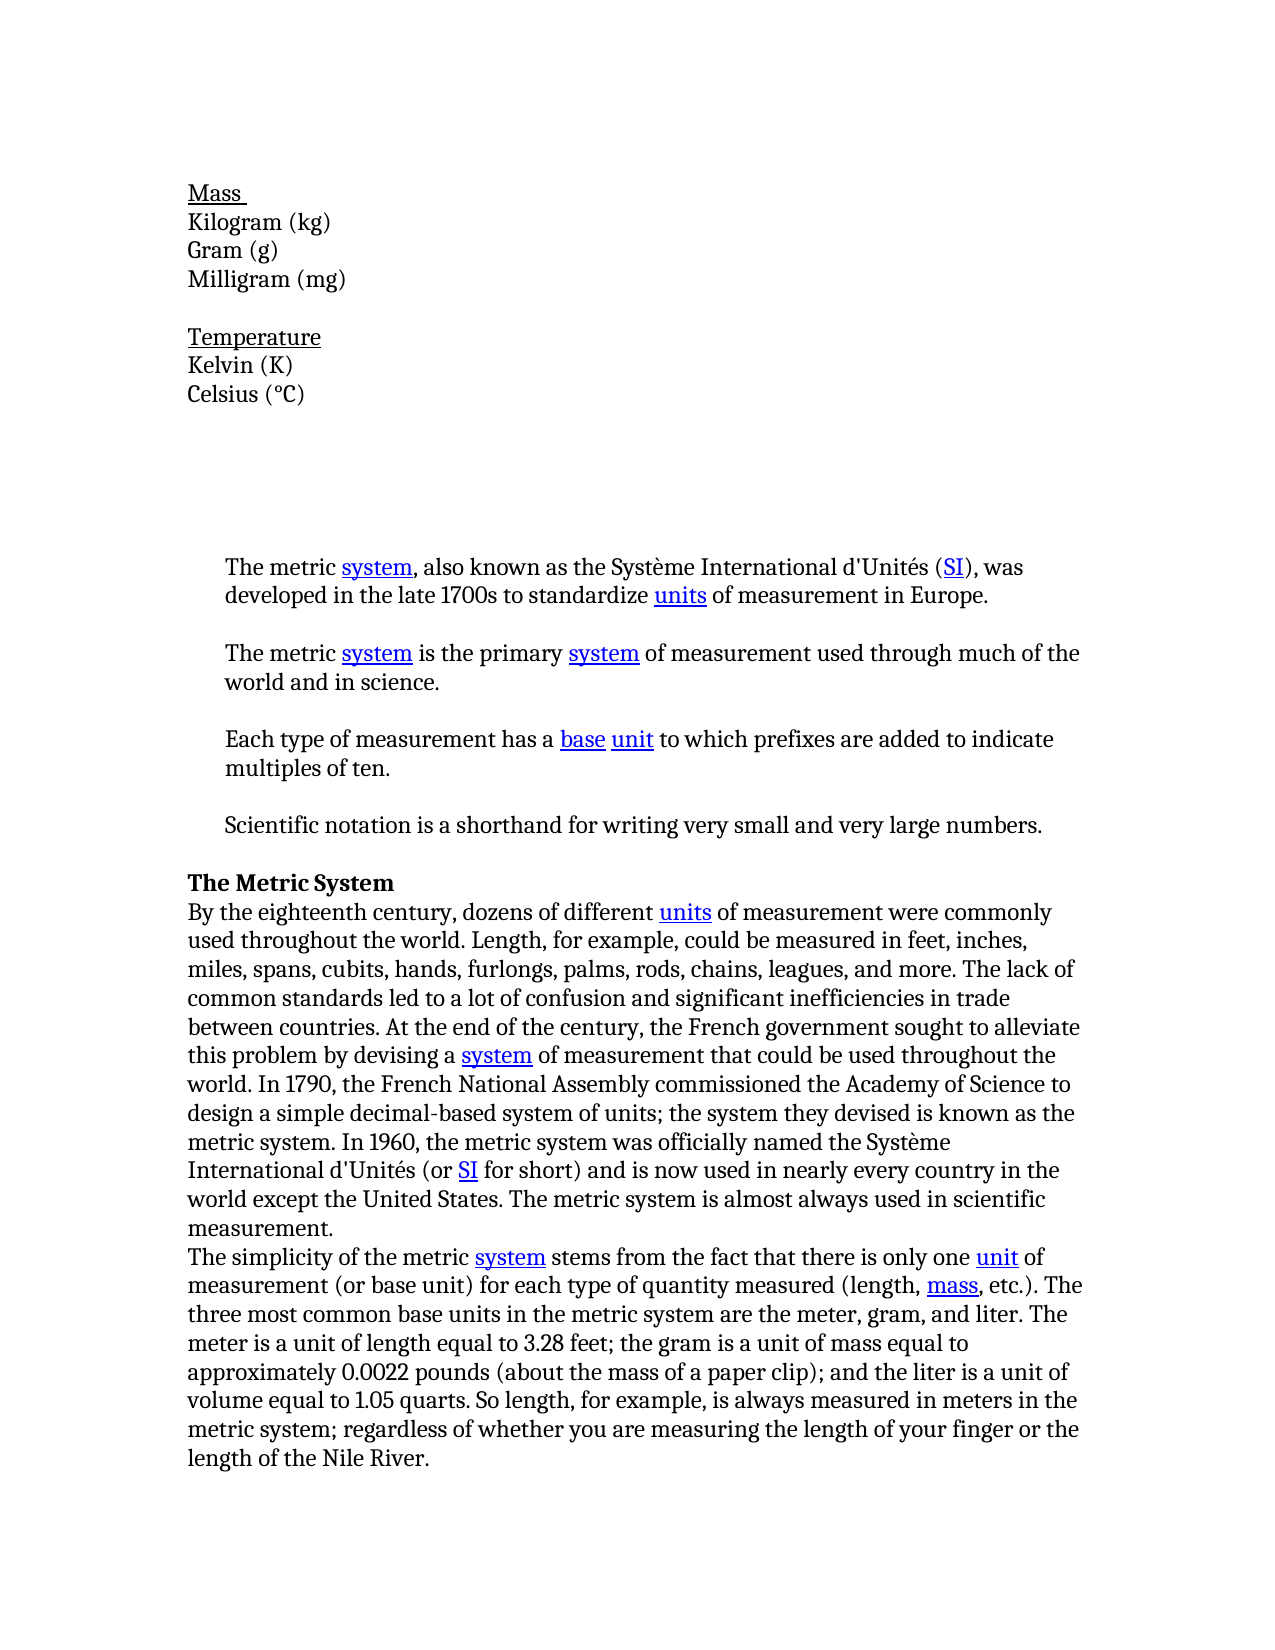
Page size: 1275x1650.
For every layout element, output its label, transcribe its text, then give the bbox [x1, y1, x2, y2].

text By the eighteenth century, dozens of different units of measurement were commonly used throughout the world. Length, for example, could be measured in feet, inches, miles, spans, cubits, hands, furlongs, palms, rods, chains, leagues, and more. The lack of common standards led to a lot of confusion and significant inefficiencies in trade between countries. At the end of the century, the French government sought to alleviate this problem by devising a system of measurement that could be used throughout the world. In 1790, the French National Assembly commissioned the Academy of Science to design a simple decimal-based system of units; the system they devised is known as the metric system. In 1960, the metric system was officially named the Système International d'Unités (or SI for short) and is now used in nearly every country in the world except the United States. The metric system is almost always used in scientific measurement. [187, 897, 1087, 1242]
text The Metric System [187, 869, 1087, 897]
text The metric system, also known as the Système International d'Unités (SI), was developed in the late 1700s to standardize units of measurement in Europe. [225, 552, 1087, 610]
text Milligram (mg) [187, 265, 1087, 294]
text Mass [187, 179, 1087, 207]
text Each type of measurement has a base unit to which prefixes are added to indicate multiples of ten. [225, 725, 1087, 782]
text Temperature [187, 322, 1087, 351]
text Scientific notation is a shorthand for writing very small and very large numbers. [225, 811, 1087, 840]
text Gram (g) [187, 236, 1087, 265]
text Kelvin (K) [187, 351, 1087, 380]
text The metric system is the primary system of measurement used through much of the world and in science. [225, 639, 1087, 696]
text Kilogram (kg) [187, 207, 1087, 236]
text The simplicity of the metric system stems from the fact that there is only one unit of measurement (or base unit) for each type of quantity measured (length, mass, etc.). The three most common base units in the metric system are the meter, gram, and liter. The meter is a unit of length equal to 3.28 feet; the gram is a unit of mass equal to approximately 0.0022 pounds (about the mass of a paper clip); and the liter is a unit of volume equal to 1.05 quarts. So length, for example, is always measured in meters in the metric system; regardless of whether you are measuring the length of your finger or the length of the Nile River. [187, 1242, 1087, 1472]
text Celsius (°C) [187, 380, 1087, 409]
